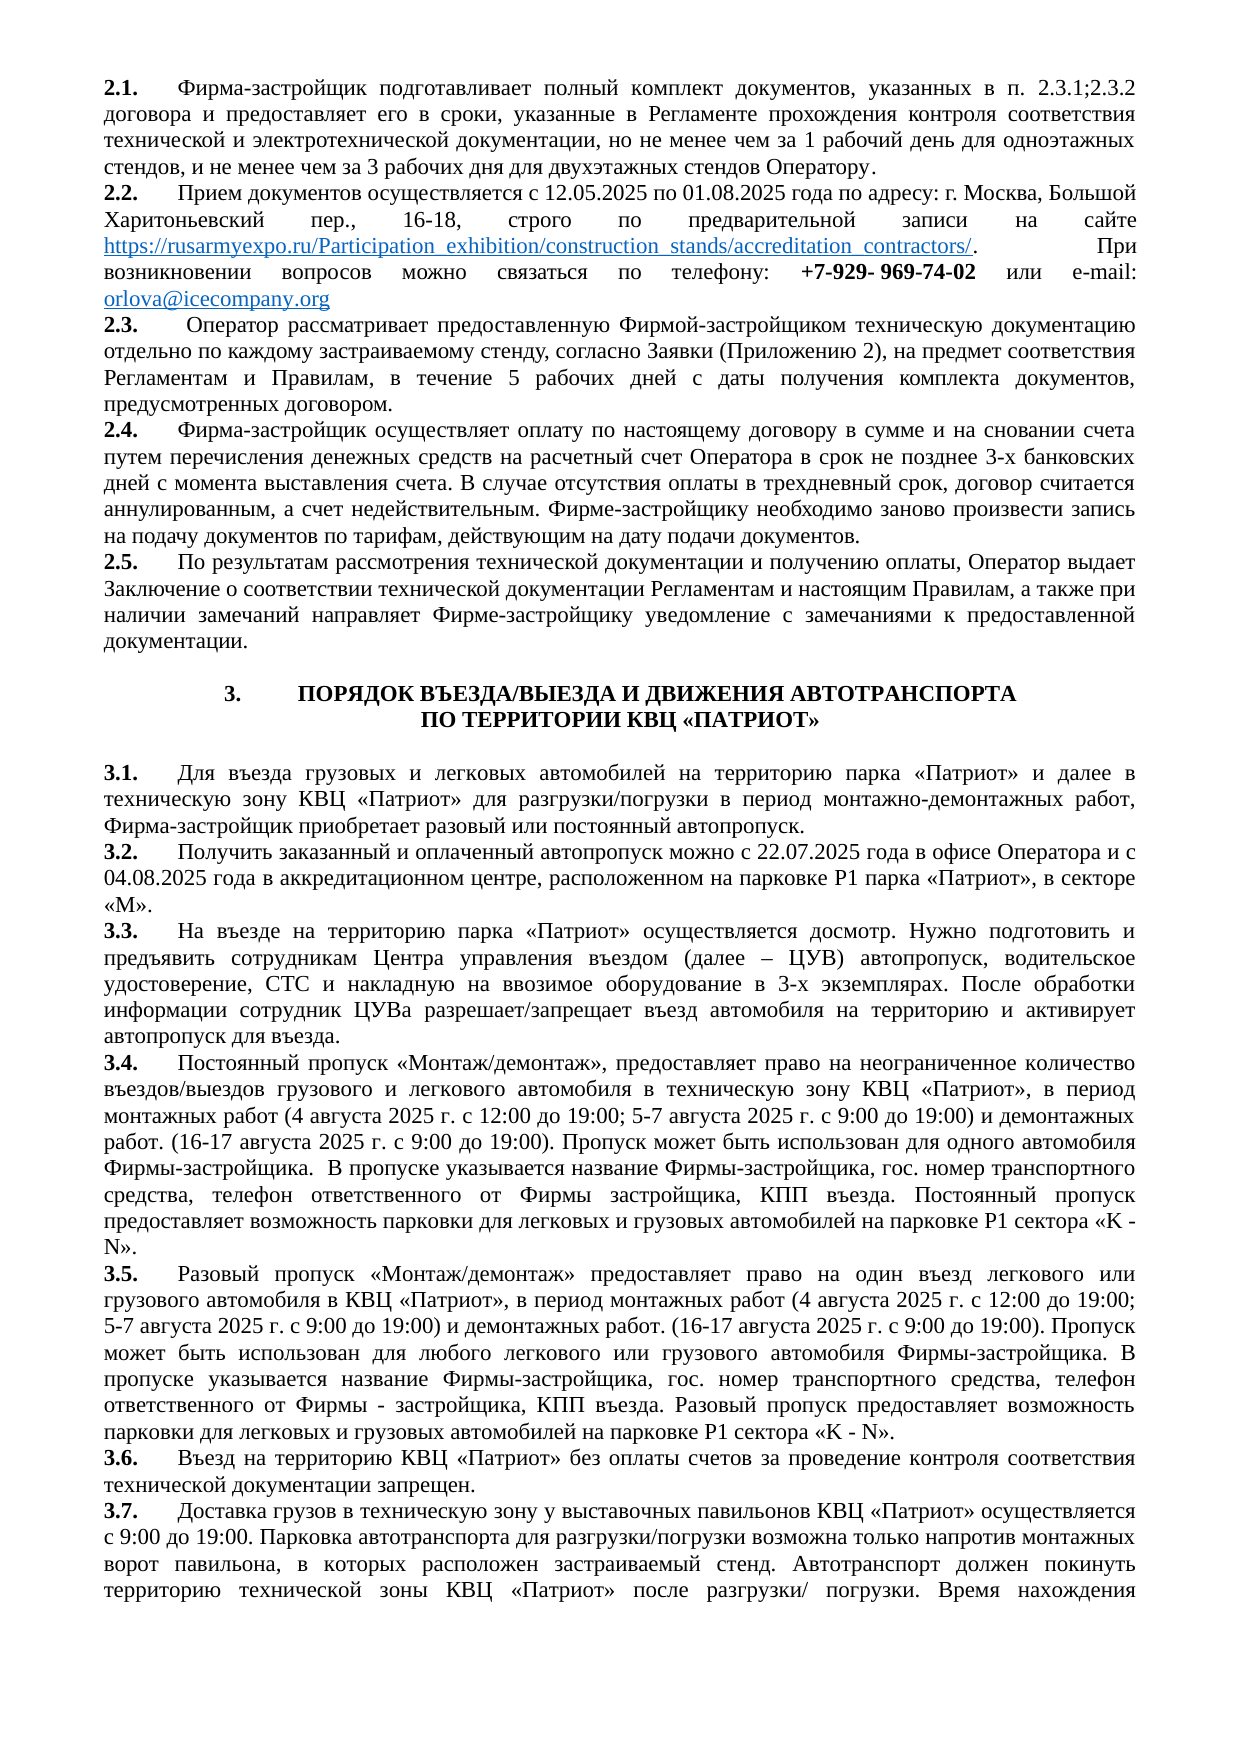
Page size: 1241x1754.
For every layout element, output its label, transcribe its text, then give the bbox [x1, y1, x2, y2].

list Получить заказанный и оплаченный автопропуск можно с 22.07.2025 года в офисе Оператора и с 04.08.2025 года в аккредитационном центре, расположенном на парковке Р1 парка «Патриот», в секторе «М». [103, 838, 1137, 917]
list Прием документов осуществляется с 12.05.2025 по 01.08.2025 года по адресу: г. Москва, Большой Харитоньевский пер., 16-18, строго по предварительной записи на сайте https://rusarmyexpo.ru/Participation_exhibition/construction_stands/accreditation_contractors/. При возникновении вопросов можно связаться по телефону: +7-929- 969-74-02 или e-mail: orlova@icecompany.org [103, 179, 1137, 311]
list ПОРЯДОК ВЪЕЗДА/ВЫЕЗДА И ДВИЖЕНИЯ АВТОТРАНСПОРТА [103, 680, 1137, 706]
list Разовый пропуск «Монтаж/демонтаж» предоставляет право на один въезд легкового или грузового автомобиля в КВЦ «Патриот», в период монтажных работ (4 августа 2025 г. с 12:00 до 19:00; 5-7 августа 2025 г. с 9:00 до 19:00) и демонтажных работ. (16-17 августа 2025 г. с 9:00 до 19:00). Пропуск может быть использован для любого легкового или грузового автомобиля Фирмы-застройщика. В пропуске указывается название Фирмы-застройщика, гос. номер транспортного средства, телефон ответственного от Фирмы - застройщика, КПП въезда. Разовый пропуск предоставляет возможность парковки для легковых и грузовых автомобилей на парковке Р1 сектора «K - N». [103, 1260, 1137, 1444]
list ПО ТЕРРИТОРИИ КВЦ «ПАТРИОТ» [103, 706, 1137, 733]
list Постоянный пропуск «Монтаж/демонтаж», предоставляет право на неограниченное количество въездов/выездов грузового и легкового автомобиля в техническую зону КВЦ «Патриот», в период монтажных работ (4 августа 2025 г. с 12:00 до 19:00; 5-7 августа 2025 г. с 9:00 до 19:00) и демонтажных работ. (16-17 августа 2025 г. с 9:00 до 19:00). Пропуск может быть использован для одного автомобиля Фирмы-застройщика. В пропуске указывается название Фирмы-застройщика, гос. номер транспортного средства, телефон ответственного от Фирмы застройщика, КПП въезда. Постоянный пропуск предоставляет возможность парковки для легковых и грузовых автомобилей на парковке Р1 сектора «K - N». [103, 1049, 1137, 1260]
list Фирма-застройщик подготавливает полный комплект документов, указанных в п. 2.3.1;2.3.2 договора и предоставляет его в сроки, указанные в Регламенте прохождения контроля соответствия технической и электротехнической документации, но не менее чем за 1 рабочий день для одноэтажных стендов, и не менее чем за 3 рабочих дня для двухэтажных стендов Оператору. [103, 74, 1137, 179]
list На въезде на территорию парка «Патриот» осуществляется досмотр. Нужно подготовить и предъявить сотрудникам Центра управления въездом (далее – ЦУВ) автопропуск, водительское удостоверение, СТС и накладную на ввозимое оборудование в 3-х экземплярах. После обработки информации сотрудник ЦУВа разрешает/запрещает въезд автомобиля на территорию и активирует автопропуск для въезда. [103, 917, 1137, 1049]
list По результатам рассмотрения технической документации и получению оплаты, Оператор выдает Заключение о соответствии технической документации Регламентам и настоящим Правилам, а также при наличии замечаний направляет Фирме-застройщику уведомление с замечаниями к предоставленной документации. [103, 548, 1137, 654]
list Для въезда грузовых и легковых автомобилей на территорию парка «Патриот» и далее в техническую зону КВЦ «Патриот» для разгрузки/погрузки в период монтажно-демонтажных работ, Фирма-застройщик приобретает разовый или постоянный автопропуск. [103, 759, 1137, 838]
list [103, 1497, 1137, 1602]
list Оператор рассматривает предоставленную Фирмой-застройщиком техническую документацию отдельно по каждому застраиваемому стенду, согласно Заявки (Приложению 2), на предмет соответствия Регламентам и Правилам, в течение 5 рабочих дней с даты получения комплекта документов, предусмотренных договором. [103, 311, 1137, 416]
list Въезд на территорию КВЦ «Патриот» без оплаты счетов за проведение контроля соответствия технической документации запрещен. [103, 1444, 1137, 1497]
list Фирма-застройщик осуществляет оплату по настоящему договору в сумме и на сновании счета путем перечисления денежных средств на расчетный счет Оператора в срок не позднее 3-х банковских дней с момента выставления счета. В случае отсутствия оплаты в трехдневный срок, договор считается аннулированным, а счет недействительным. Фирме-застройщику необходимо заново произвести запись на подачу документов по тарифам, действующим на дату подачи документов. [103, 416, 1137, 548]
